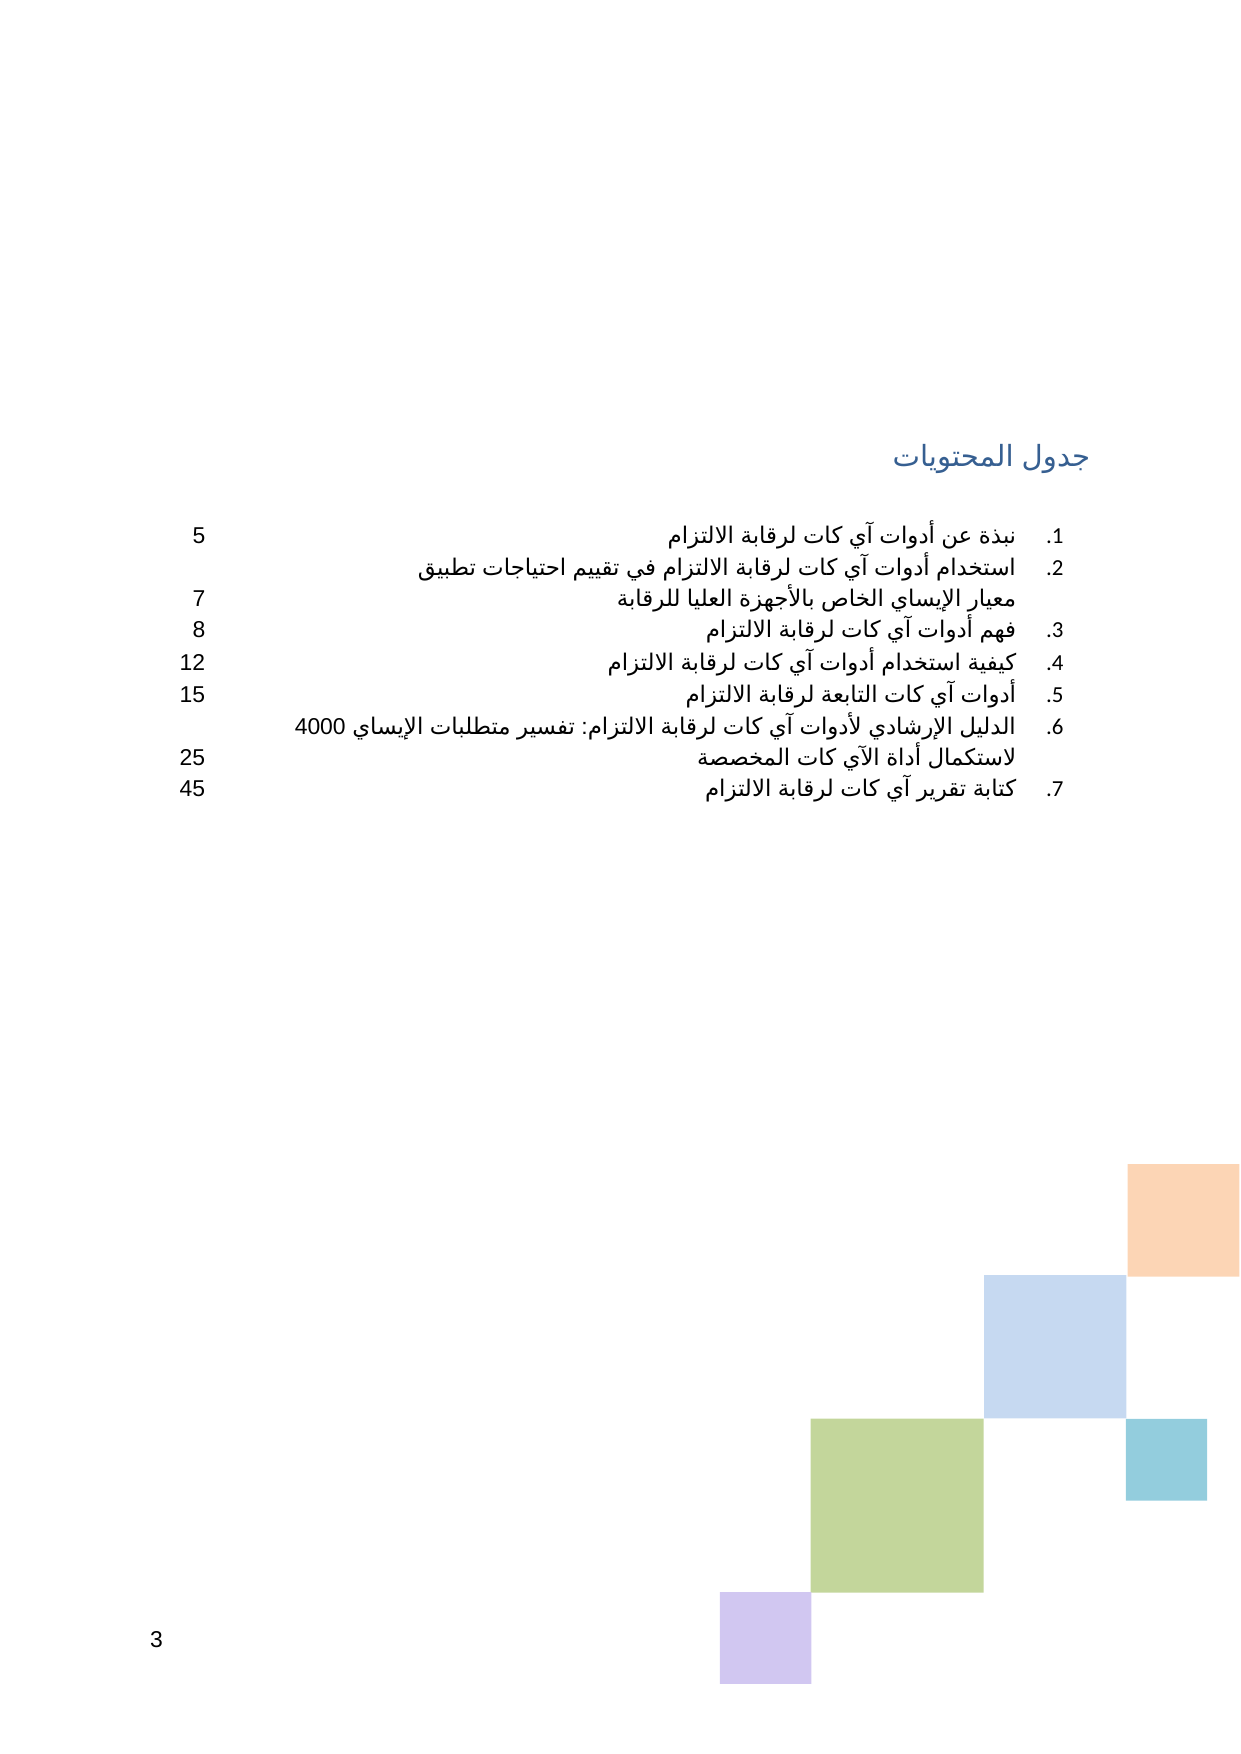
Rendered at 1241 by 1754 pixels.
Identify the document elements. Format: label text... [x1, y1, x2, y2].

list الدليل الإرشادي لأدوات آي كات لرقابة الالتزام: تفسير متطلبات الإيساي 4000 لاستكمال أداة الآي كات المخصصة 25 [150, 712, 1046, 770]
list كتابة تقرير آي كات لرقابة الالتزام 45 [150, 774, 1046, 802]
list نبذة عن أدوات آي كات لرقابة الالتزام 5 [150, 521, 1046, 549]
subtitle جدول المحتويات [150, 439, 1090, 473]
list استخدام أدوات آي كات لرقابة الالتزام في تقييم احتياجات تطبيق معيار الإيساي الخاص بالأجهزة العليا للرقابة 7 [150, 553, 1046, 612]
list فهم أدوات آي كات لرقابة الالتزام 8 [150, 615, 1046, 643]
list أدوات آي كات التابعة لرقابة الالتزام 15 [150, 680, 1046, 708]
list كيفية استخدام أدوات آي كات لرقابة الالتزام 12 [150, 648, 1046, 676]
